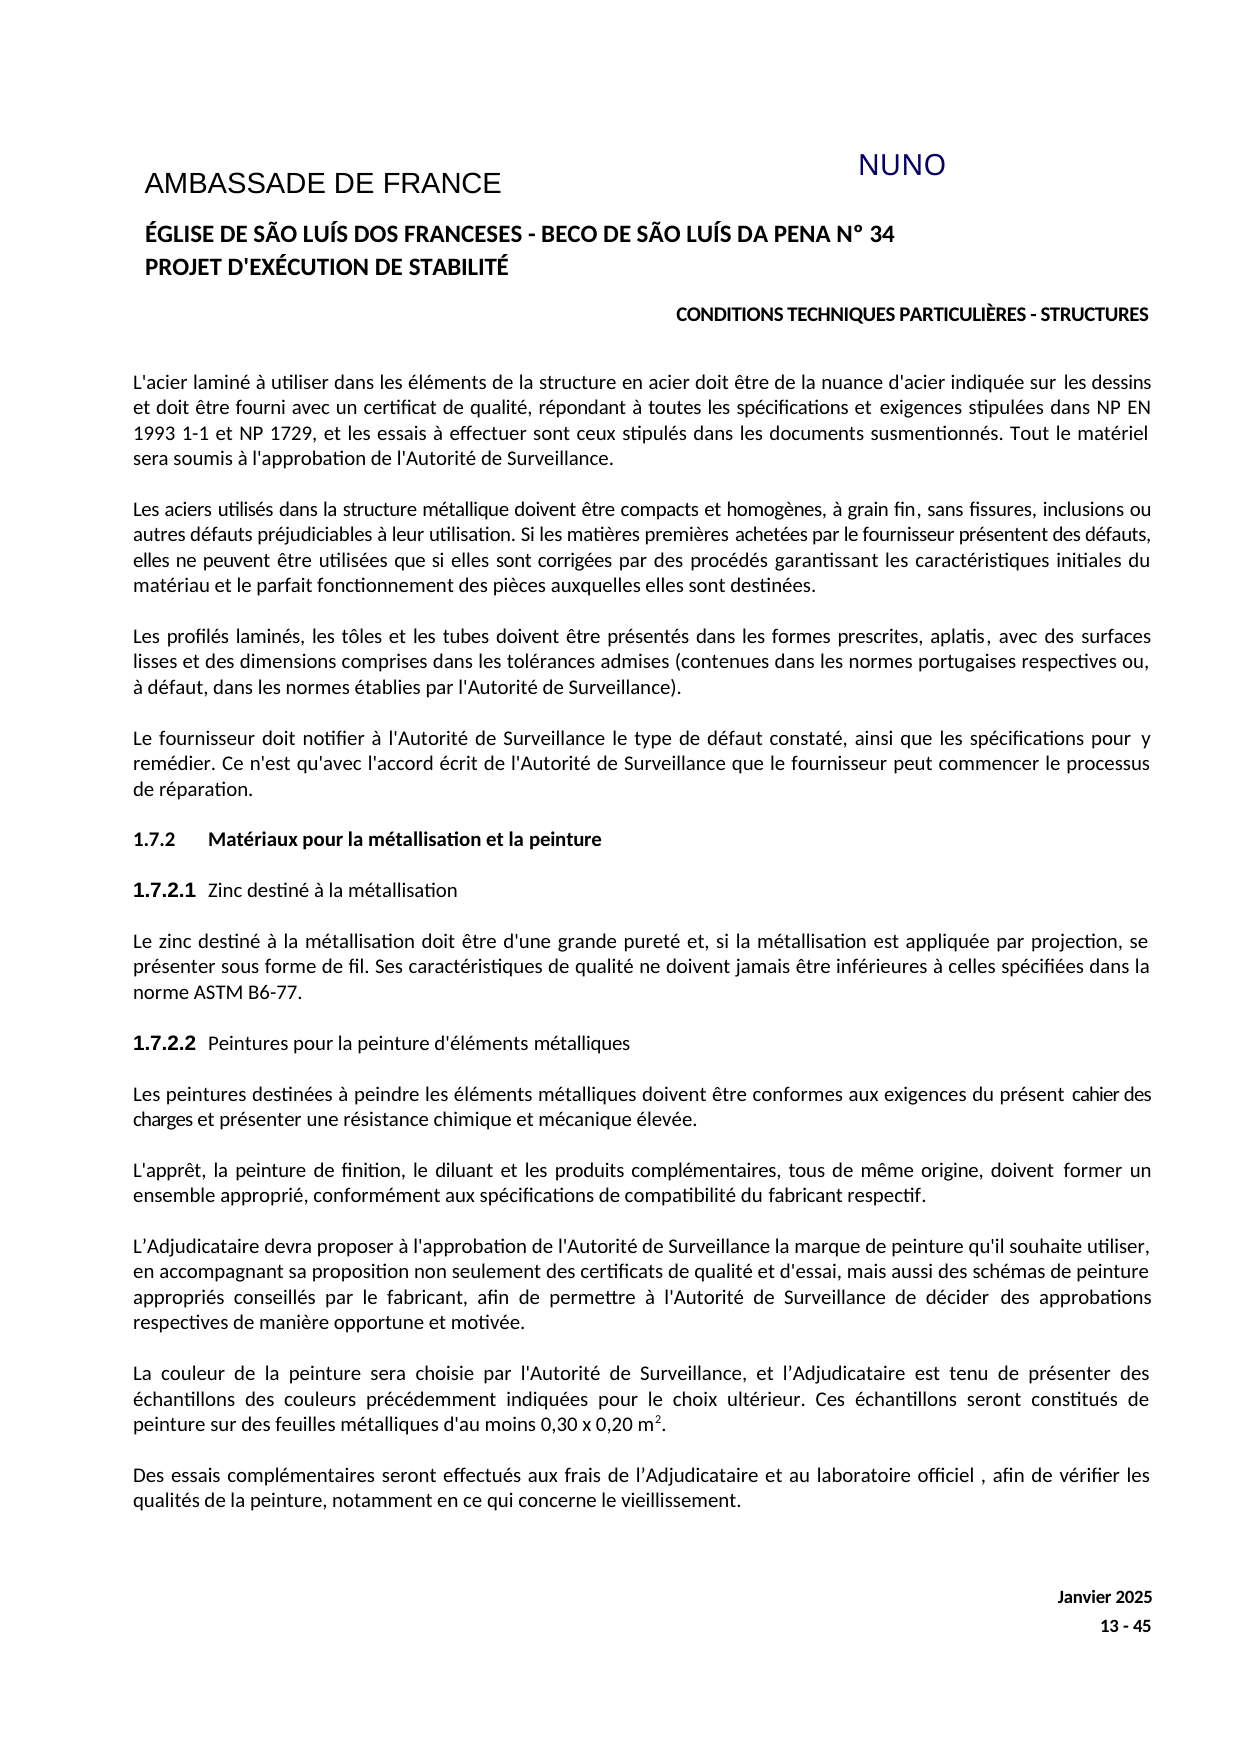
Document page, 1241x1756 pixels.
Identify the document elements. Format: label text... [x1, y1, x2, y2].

text La couleur de la peinture sera choisie par l'Autorité de Surveillance, et l’Adjudicataire est tenu de présenter des échantillons des couleurs précédemment indiquées pour le choix ultérieur. Ces échantillons seront constitués de peinture sur des feuilles métalliques d'au moins 0,30 x 0,20 m2. [133, 1360, 1152, 1437]
list Peintures pour la peinture d'éléments métalliques [133, 1030, 1152, 1055]
text Des essais complémentaires seront effectués aux frais de l’Adjudicataire et au laboratoire officiel , afin de vérifier les qualités de la peinture, notamment en ce qui concerne le vieillissement. [133, 1462, 1152, 1513]
text Les peintures destinées à peindre les éléments métalliques doivent être conformes aux exigences du présent cahier des charges et présenter une résistance chimique et mécanique élevée. [133, 1081, 1152, 1132]
text Le fournisseur doit notifier à l'Autorité de Surveillance le type de défaut constaté, ainsi que les spécifications pour y remédier. Ce n'est qu'avec l'accord écrit de l'Autorité de Surveillance que le fournisseur peut commencer le processus de réparation. [133, 725, 1152, 801]
text Les aciers utilisés dans la structure métallique doivent être compacts et homogènes, à grain fin, sans fissures, inclusions ou autres défauts préjudiciables à leur utilisation. Si les matières premières achetées par le fournisseur présentent des défauts, elles ne peuvent être utilisées que si elles sont corrigées par des procédés garantissant les caractéristiques initiales du matériau et le parfait fonctionnement des pièces auxquelles elles sont destinées. [133, 496, 1152, 598]
text L’Adjudicataire devra proposer à l'approbation de l'Autorité de Surveillance la marque de peinture qu'il souhaite utiliser, en accompagnant sa proposition non seulement des certificats de qualité et d'essai, mais aussi des schémas de peinture appropriés conseillés par le fabricant, afin de permettre à l'Autorité de Surveillance de décider des approbations respectives de manière opportune et motivée. [133, 1233, 1152, 1335]
text Les profilés laminés, les tôles et les tubes doivent être présentés dans les formes prescrites, aplatis, avec des surfaces lisses et des dimensions comprises dans les tolérances admises (contenues dans les normes portugaises respectives ou, à défaut, dans les normes établies par l'Autorité de Surveillance). [133, 623, 1152, 699]
text L'acier laminé à utiliser dans les éléments de la structure en acier doit être de la nuance d'acier indiquée sur les dessins et doit être fourni avec un certificat de qualité, répondant à toutes les spécifications et exigences stipulées dans NP EN 1993 1-1 et NP 1729, et les essais à effectuer sont ceux stipulés dans les documents susmentionnés. Tout le matériel sera soumis à l'approbation de l'Autorité de Surveillance. [133, 369, 1152, 471]
text Le zinc destiné à la métallisation doit être d'une grande pureté et, si la métallisation est appliquée par projection, se présenter sous forme de fil. Ses caractéristiques de qualité ne doivent jamais être inférieures à celles spécifiées dans la norme ASTM B6-77. [133, 928, 1152, 1004]
subtitle Matériaux pour la métallisation et la peinture [133, 827, 1152, 852]
list Zinc destiné à la métallisation [133, 877, 1152, 903]
text L'apprêt, la peinture de finition, le diluant et les produits complémentaires, tous de même origine, doivent former un ensemble approprié, conformément aux spécifications de compatibilité du fabricant respectif. [133, 1157, 1152, 1208]
